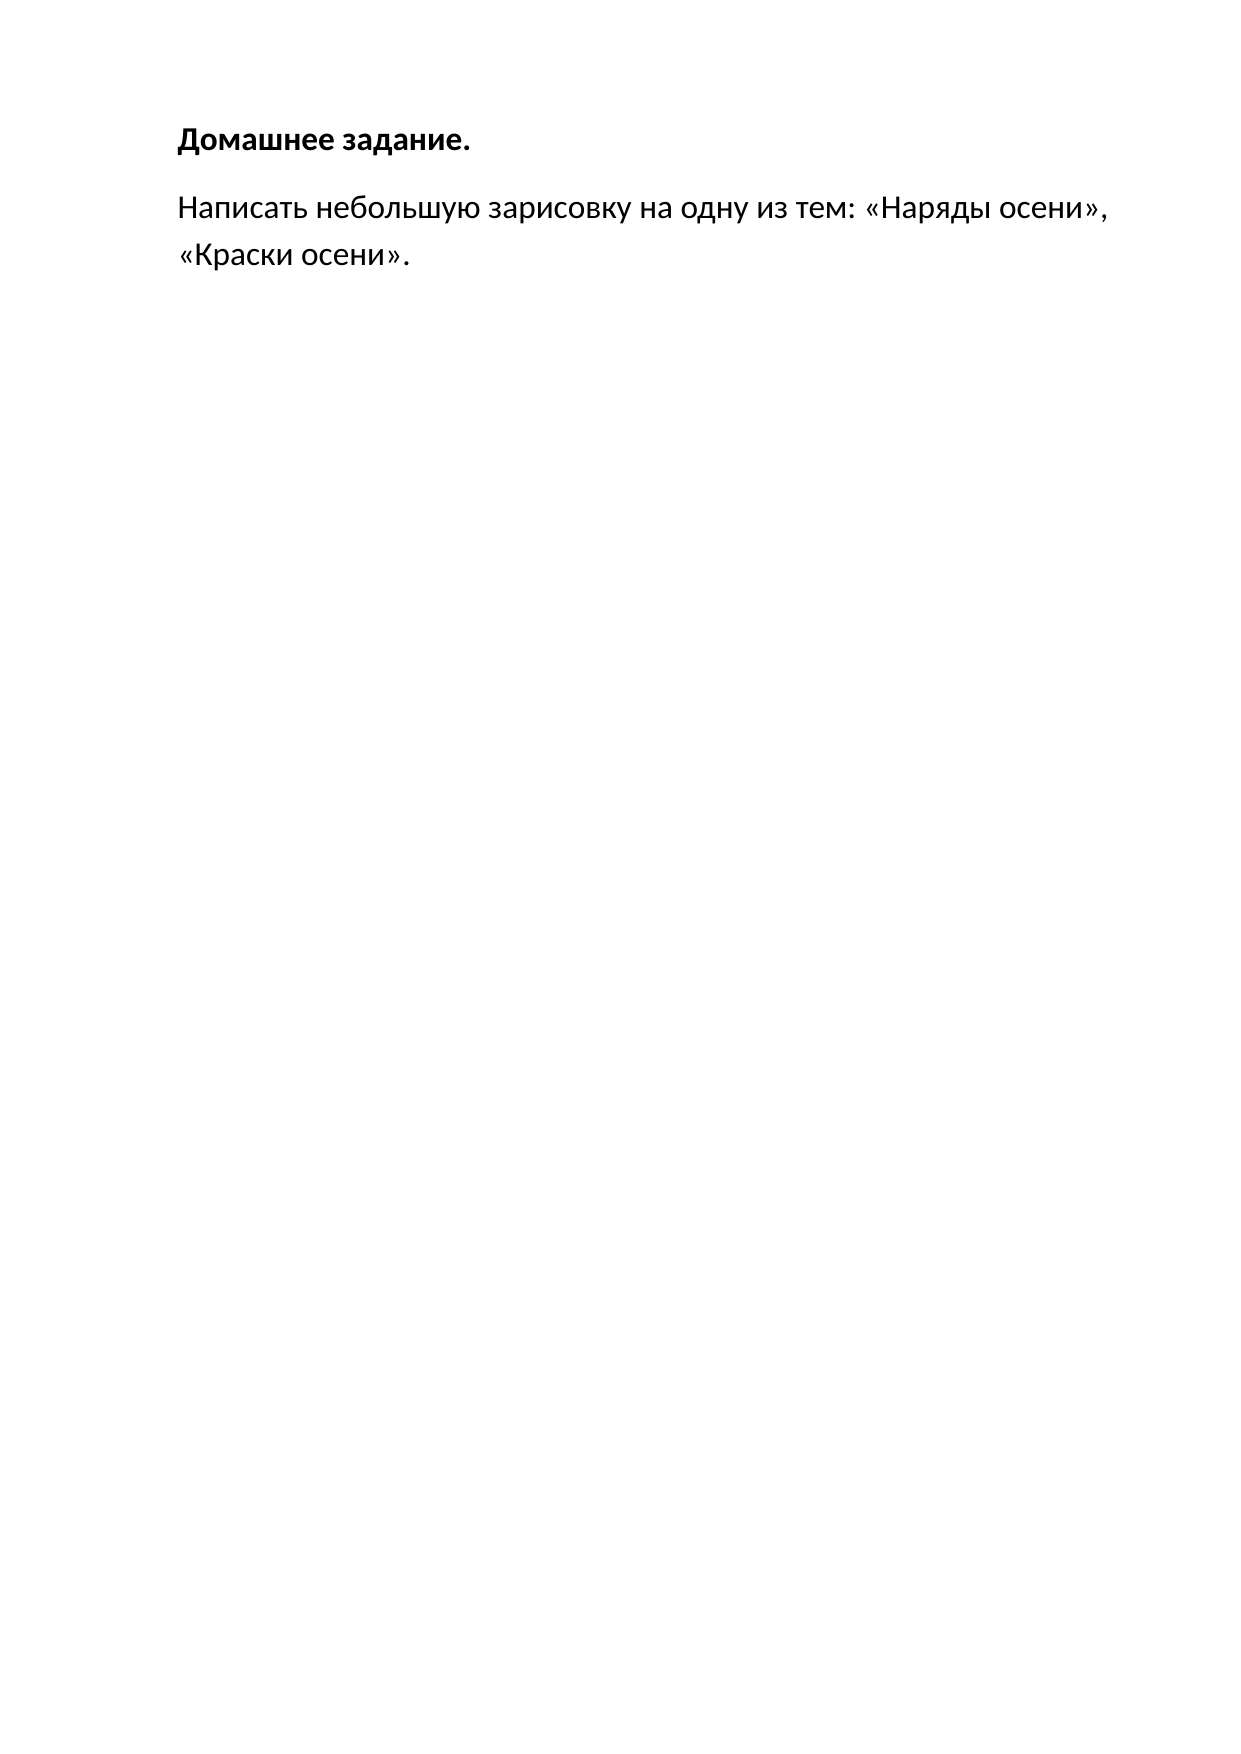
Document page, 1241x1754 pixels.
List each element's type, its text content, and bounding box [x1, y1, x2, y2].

text Написать небольшую зарисовку на одну из тем: «Наряды осени», «Краски осени». [177, 186, 1152, 273]
text Домашнее задание. [177, 118, 1152, 159]
